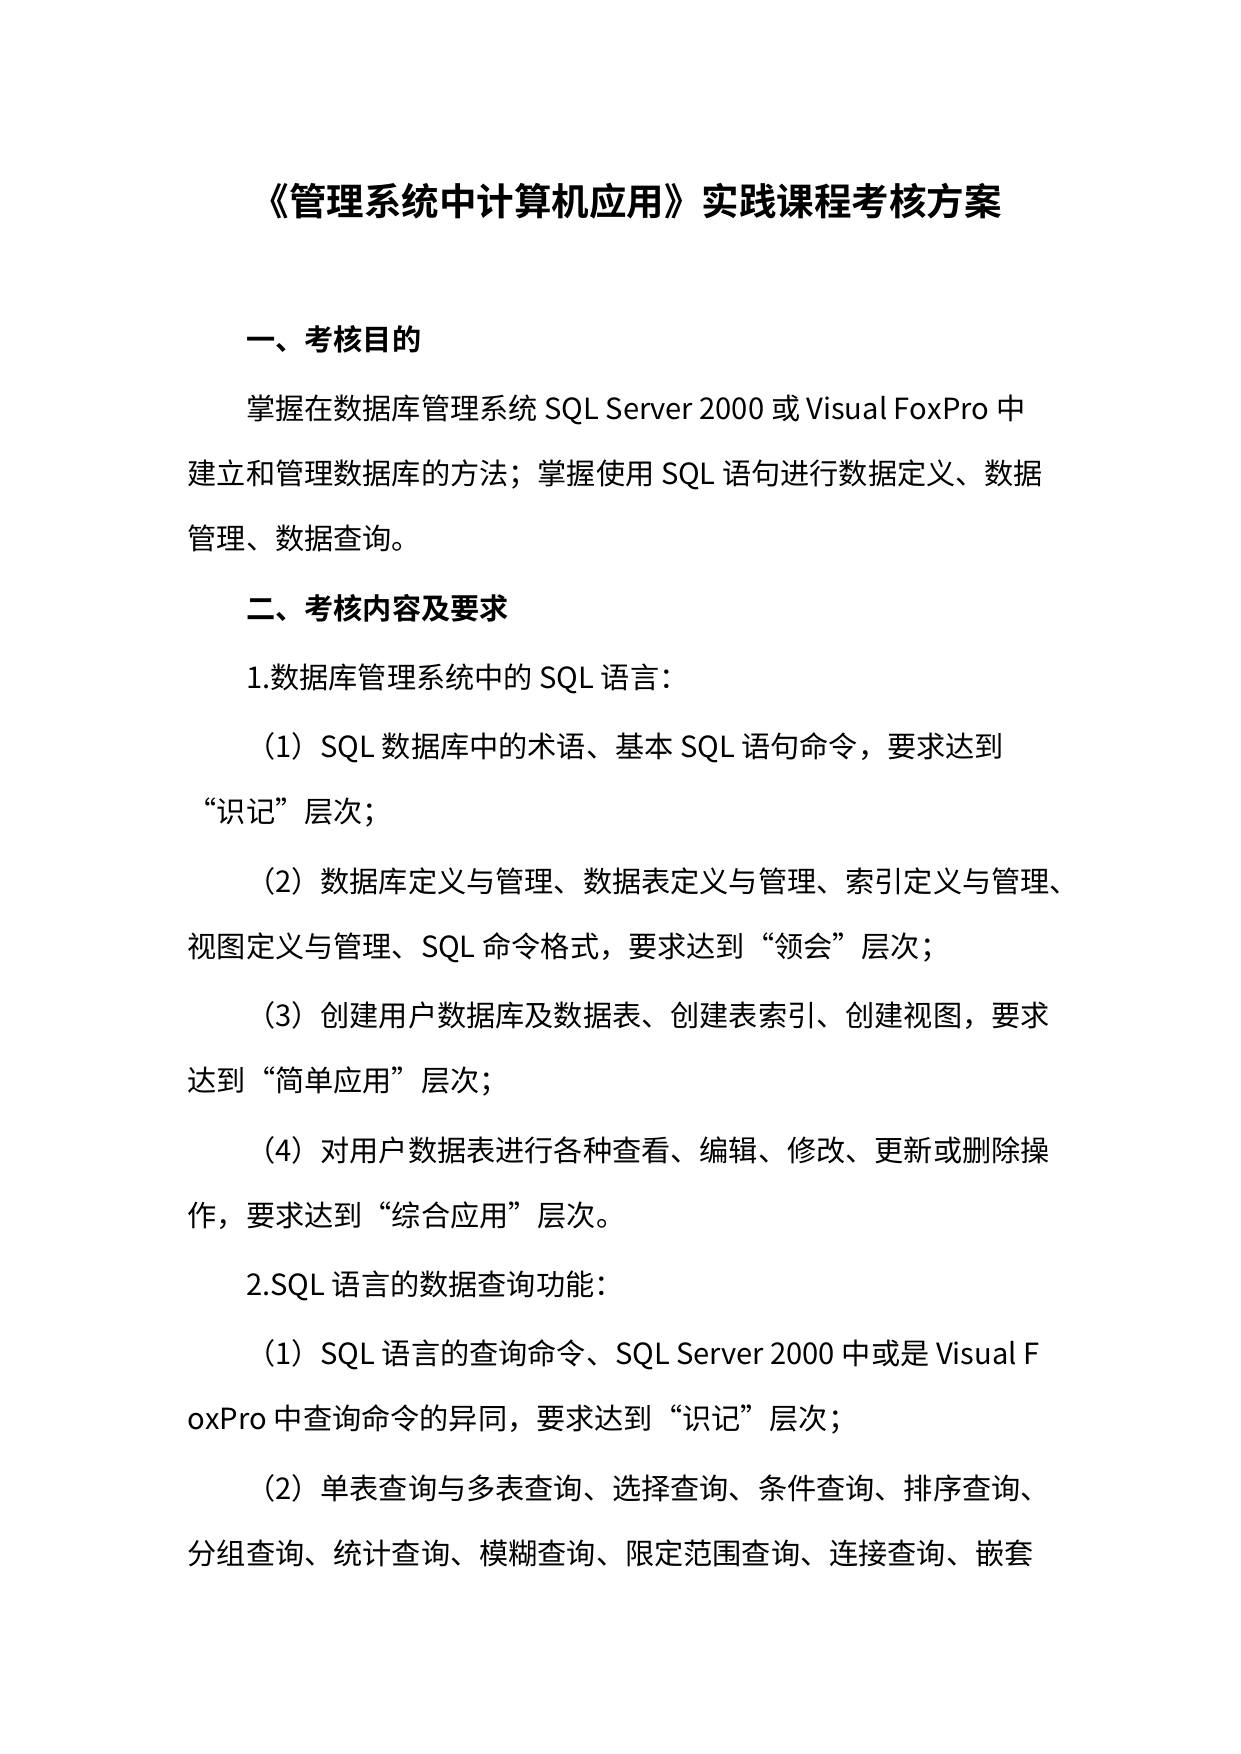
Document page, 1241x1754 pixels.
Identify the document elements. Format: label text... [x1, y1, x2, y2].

text （4）对用户数据表进行各种查看、编辑、修改、更新或删除操作，要求达到“综合应用”层次。 [187, 1116, 1053, 1246]
text 《管理系统中计算机应用》实践课程考核方案 [200, 166, 1053, 231]
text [187, 1454, 1053, 1584]
text （2）数据库定义与管理、数据表定义与管理、索引定义与管理、视图定义与管理、SQL 命令格式，要求达到“领会”层次； [187, 847, 1053, 977]
text 掌握在数据库管理系统 SQL Server 2000 或 Visual FoxPro 中建立和管理数据库的方法；掌握使用 SQL 语句进行数据定义、数据管理、数据查询。 [187, 374, 1053, 569]
text （1）SQL 数据库中的术语、基本 SQL 语句命令，要求达到“识记”层次； [187, 713, 1053, 843]
text （3）创建用户数据库及数据表、创建表索引、创建视图，要求达到“简单应用”层次； [187, 981, 1053, 1111]
text 2.SQL 语言的数据查询功能： [187, 1250, 1053, 1315]
text 1.数据库管理系统中的 SQL 语言： [187, 643, 1053, 708]
text 一、考核目的 [187, 305, 1053, 370]
text 二、考核内容及要求 [187, 574, 1053, 639]
text （1）SQL 语言的查询命令、SQL Server 2000 中或是 Visual FoxPro 中查询命令的异同，要求达到“识记”层次； [187, 1319, 1053, 1449]
